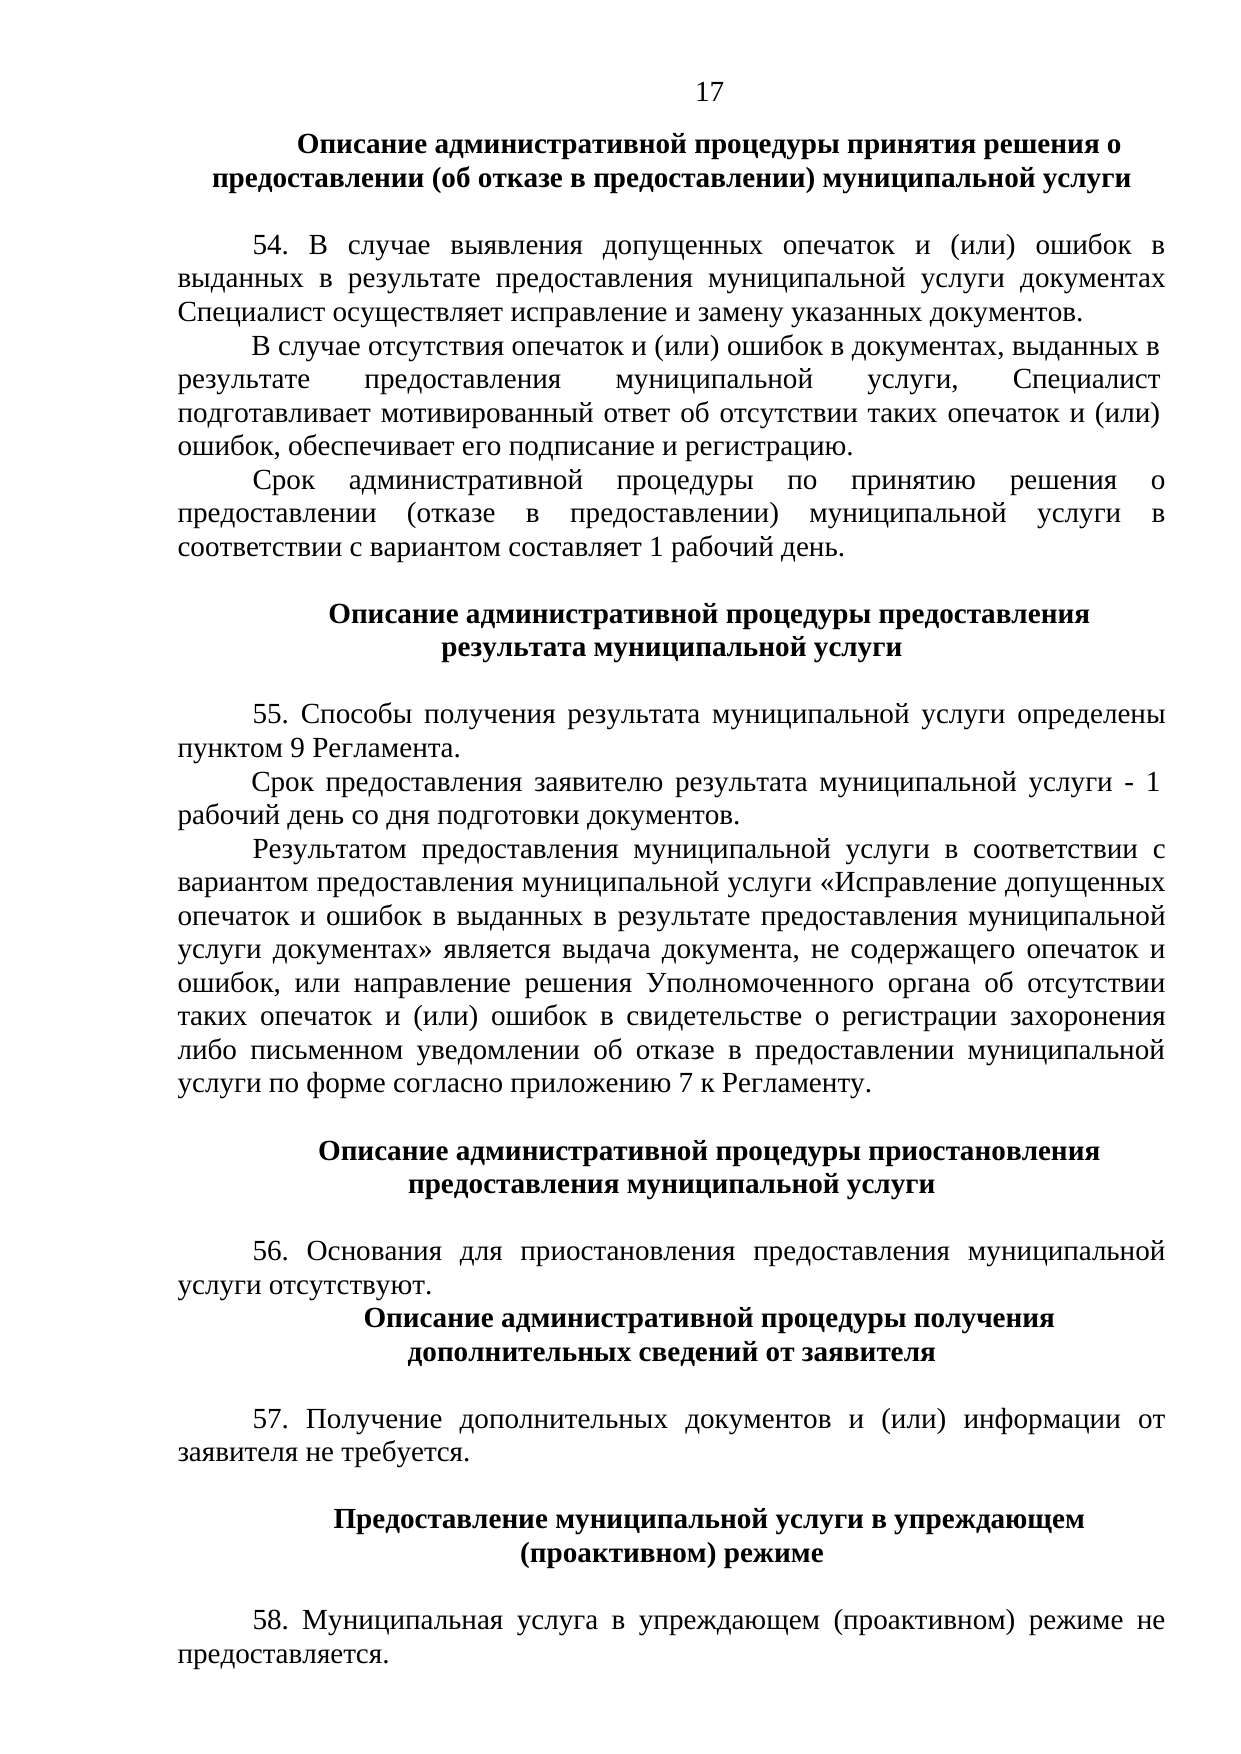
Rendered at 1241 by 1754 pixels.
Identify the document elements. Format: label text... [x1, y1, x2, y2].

text 58. Муниципальная услуга в упреждающем (проактивном) режиме не предоставляется. [177, 1602, 1166, 1669]
text Результатом предоставления муниципальной услуги в соответствии с вариантом предоставления муниципальной услуги «Исправление допущенных опечаток и ошибок в выданных в результате предоставления муниципальной услуги документах» является выдача документа, не содержащего опечаток и ошибок, или направление решения Уполномоченного органа об отсутствии таких опечаток и (или) ошибок в свидетельстве о регистрации захоронения либо письменном уведомлении об отказе в предоставлении муниципальной услуги по форме согласно приложению 7 к Регламенту. [177, 831, 1166, 1099]
text Срок предоставления заявителю результата муниципальной услуги - 1 рабочий день со дня подготовки документов. [177, 764, 1161, 831]
subtitle Описание административной процедуры приостановления предоставления муниципальной услуги [177, 1133, 1166, 1200]
text 55. Способы получения результата муниципальной услуги определены пунктом 9 Регламента. [177, 697, 1166, 764]
text 54. В случае выявления допущенных опечаток и (или) ошибок в выданных в результате предоставления муниципальной услуги документах Специалист осуществляет исправление и замену указанных документов. [177, 227, 1166, 328]
text Срок административной процедуры по принятию решения о предоставлении (отказе в предоставлении) муниципальной услуги в соответствии с вариантом составляет 1 рабочий день. [177, 462, 1166, 562]
subtitle Описание административной процедуры получения дополнительных сведений от заявителя [177, 1300, 1166, 1367]
text 56. Основания для приостановления предоставления муниципальной услуги отсутствуют. [177, 1233, 1166, 1300]
text 57. Получение дополнительных документов и (или) информации от заявителя не требуется. [177, 1401, 1166, 1468]
subtitle Описание административной процедуры принятия решения о предоставлении (об отказе в предоставлении) муниципальной услуги [177, 126, 1166, 193]
text В случае отсутствия опечаток и (или) ошибок в документах, выданных в результате предоставления муниципальной услуги, Специалист подготавливает мотивированный ответ об отсутствии таких опечаток и (или) ошибок, обеспечивает его подписание и регистрацию. [177, 328, 1161, 462]
subtitle Описание административной процедуры предоставления результата муниципальной услуги [177, 596, 1166, 663]
subtitle Предоставление муниципальной услуги в упреждающем (проактивном) режиме [177, 1502, 1166, 1569]
